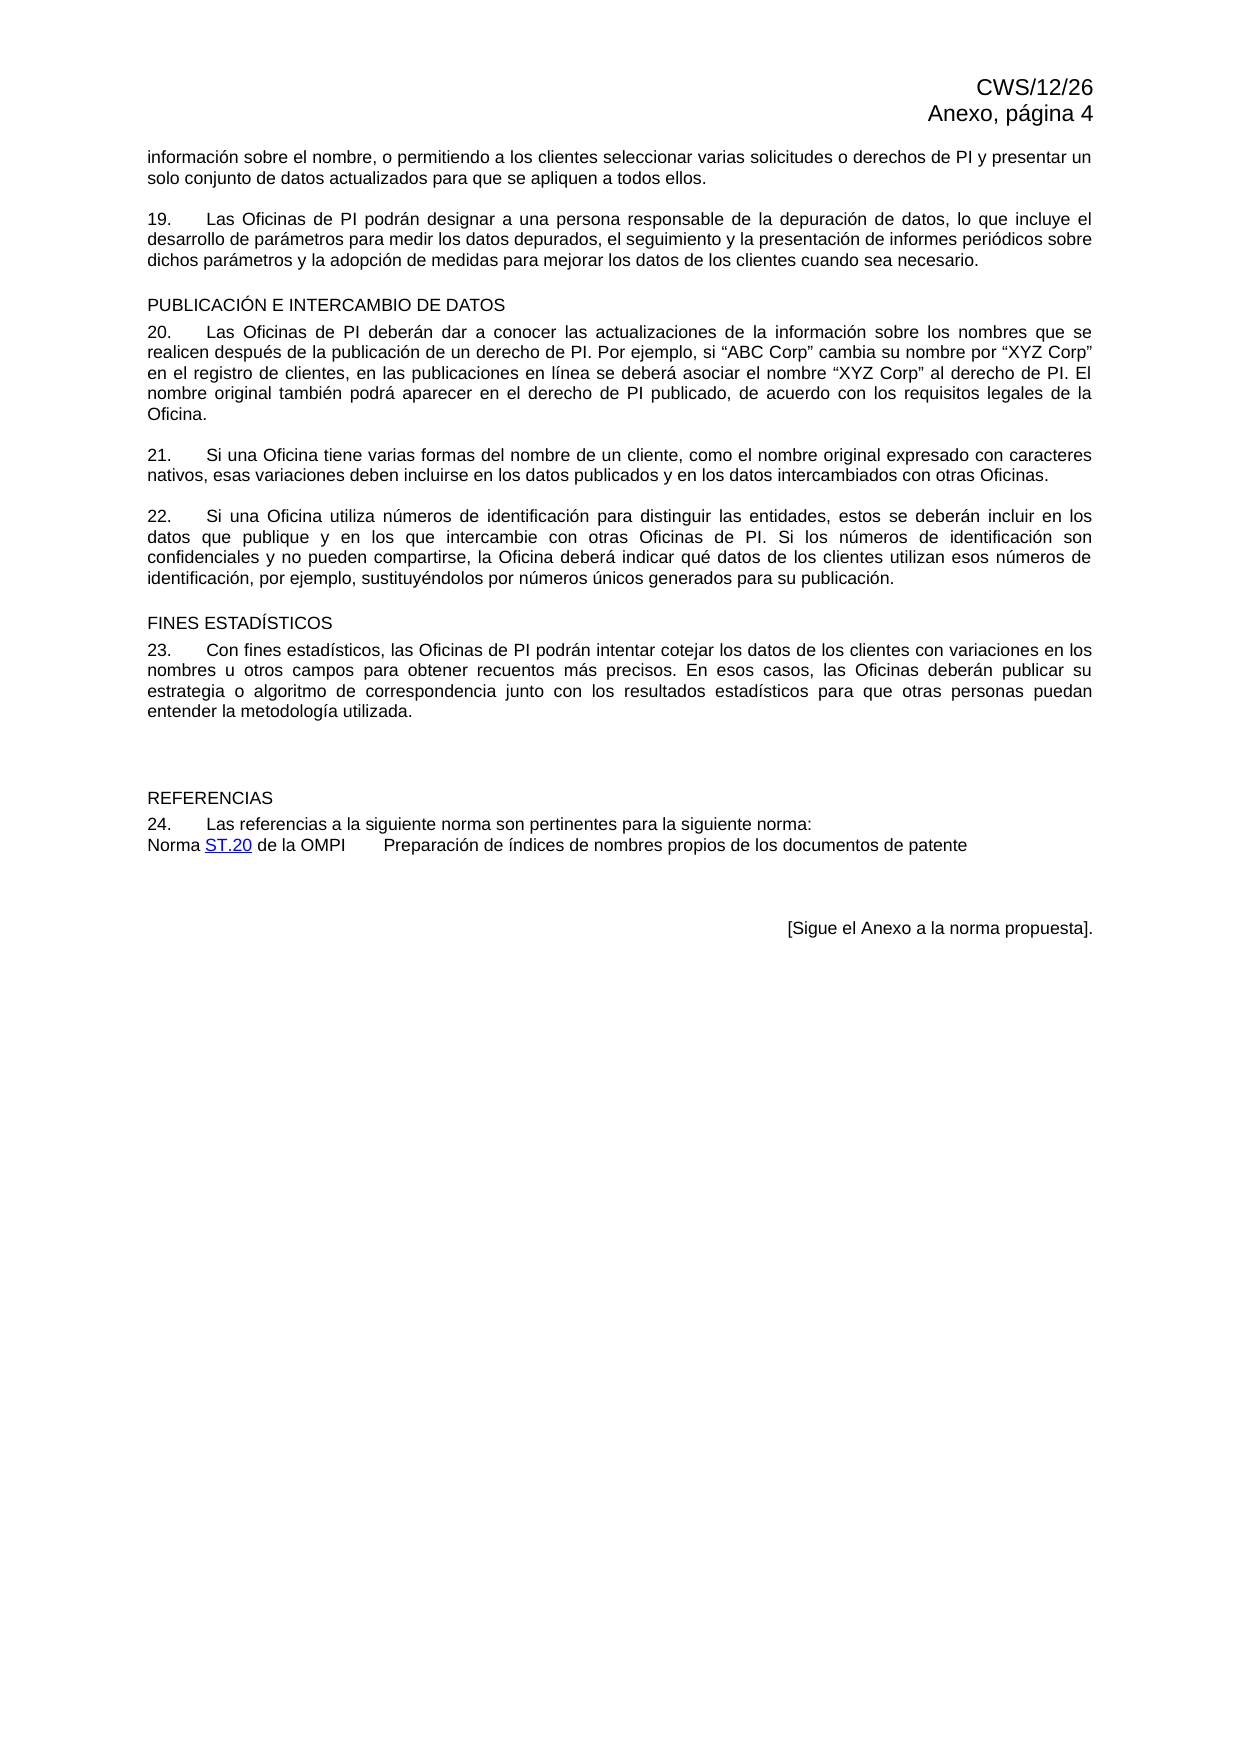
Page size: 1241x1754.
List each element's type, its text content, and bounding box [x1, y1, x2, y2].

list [147, 147, 1093, 188]
subtitle PUBLICACIÓN E INTERCAMBIO DE DATOS [147, 295, 1093, 315]
text 24. Las referencias a la siguiente norma son pertinentes para la siguiente norma: [147, 814, 1093, 834]
list 20. Las Oficinas de PI deberán dar a conocer las actualizaciones de la información sobre los nombres que se realicen después de la publicación de un derecho de PI. Por ejemplo, si “ABC Corp” cambia su nombre por “XYZ Corp” en el registro de clientes, en las publicaciones en línea se deberá asociar el nombre “XYZ Corp” al derecho de PI. El nombre original también podrá aparecer en el derecho de PI publicado, de acuerdo con los requisitos legales de la Oficina. [147, 322, 1093, 424]
list 23. Con fines estadísticos, las Oficinas de PI podrán intentar cotejar los datos de los clientes con variaciones en los nombres u otros campos para obtener recuentos más precisos. En esos casos, las Oficinas deberán publicar su estrategia o algoritmo de correspondencia junto con los resultados estadísticos para que otras personas puedan entender la metodología utilizada. [147, 639, 1093, 721]
list 21. Si una Oficina tiene varias formas del nombre de un cliente, como el nombre original expresado con caracteres nativos, esas variaciones deben incluirse en los datos publicados y en los datos intercambiados con otras Oficinas. [147, 444, 1093, 485]
text [Sigue el Anexo a la norma propuesta]. [681, 917, 1093, 938]
text Norma ST.20 de la OMPI Preparación de índices de nombres propios de los documentos de patente [147, 834, 1093, 855]
subtitle FINES ESTADÍSTICOS [147, 613, 1093, 633]
list 19. Las Oficinas de PI podrán designar a una persona responsable de la depuración de datos, lo que incluye el desarrollo de parámetros para medir los datos depurados, el seguimiento y la presentación de informes periódicos sobre dichos parámetros y la adopción de medidas para mejorar los datos de los clientes cuando sea necesario. [147, 209, 1093, 270]
list 22. Si una Oficina utiliza números de identificación para distinguir las entidades, estos se deberán incluir en los datos que publique y en los que intercambie con otras Oficinas de PI. Si los números de identificación son confidenciales y no pueden compartirse, la Oficina deberá indicar qué datos de los clientes utilizan esos números de identificación, por ejemplo, sustituyéndolos por números únicos generados para su publicación. [147, 506, 1093, 588]
subtitle Referencias [147, 787, 1093, 808]
